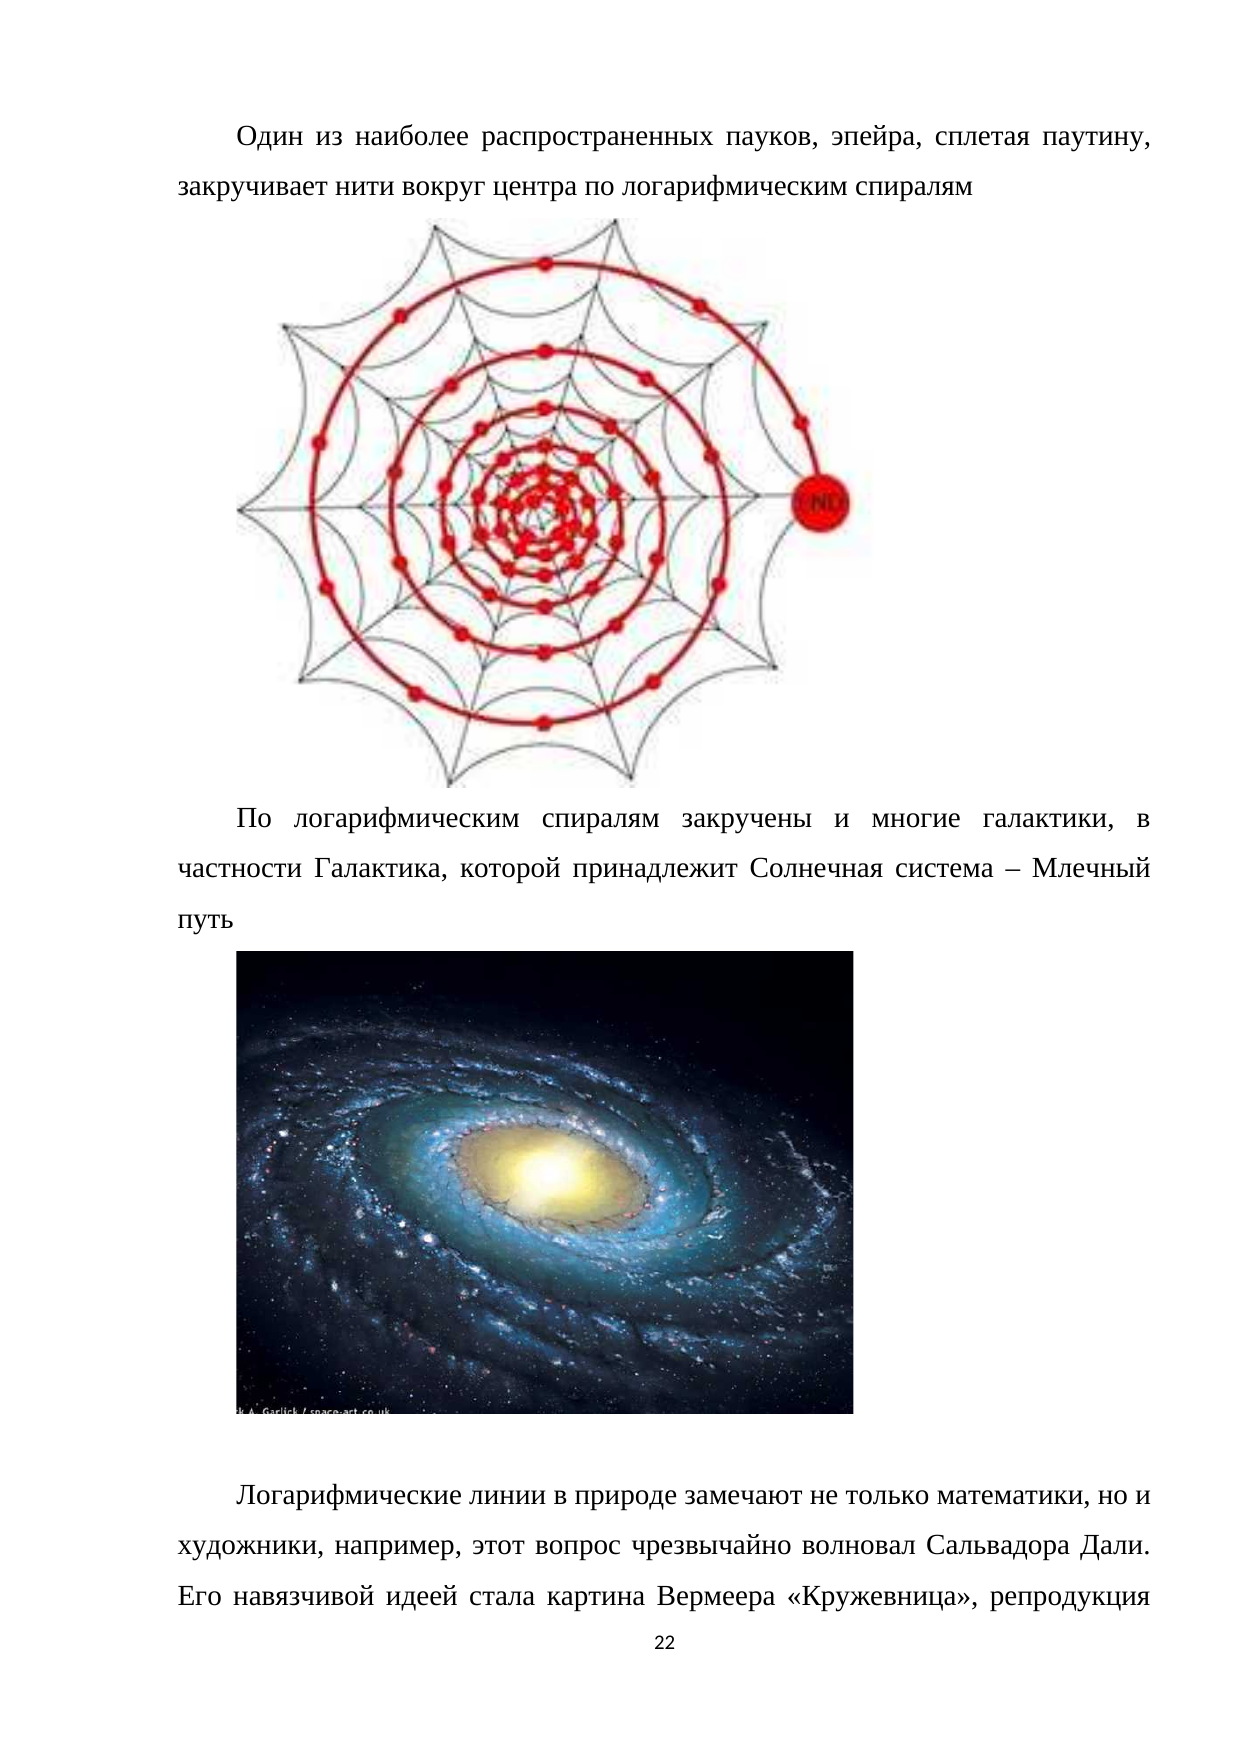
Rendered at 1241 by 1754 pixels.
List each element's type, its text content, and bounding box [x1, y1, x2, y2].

picture [236, 218, 874, 788]
text Один из наиболее распространенных пауков, эпейра, сплетая паутину, закручивает нити вокруг центра по логарифмическим спиралям [177, 118, 1152, 202]
picture [236, 951, 854, 1414]
text По логарифмическим спиралям закручены и многие галактики, в частности Галактика, которой принадлежит Солнечная система – Млечный путь [177, 800, 1152, 934]
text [177, 1477, 1152, 1611]
